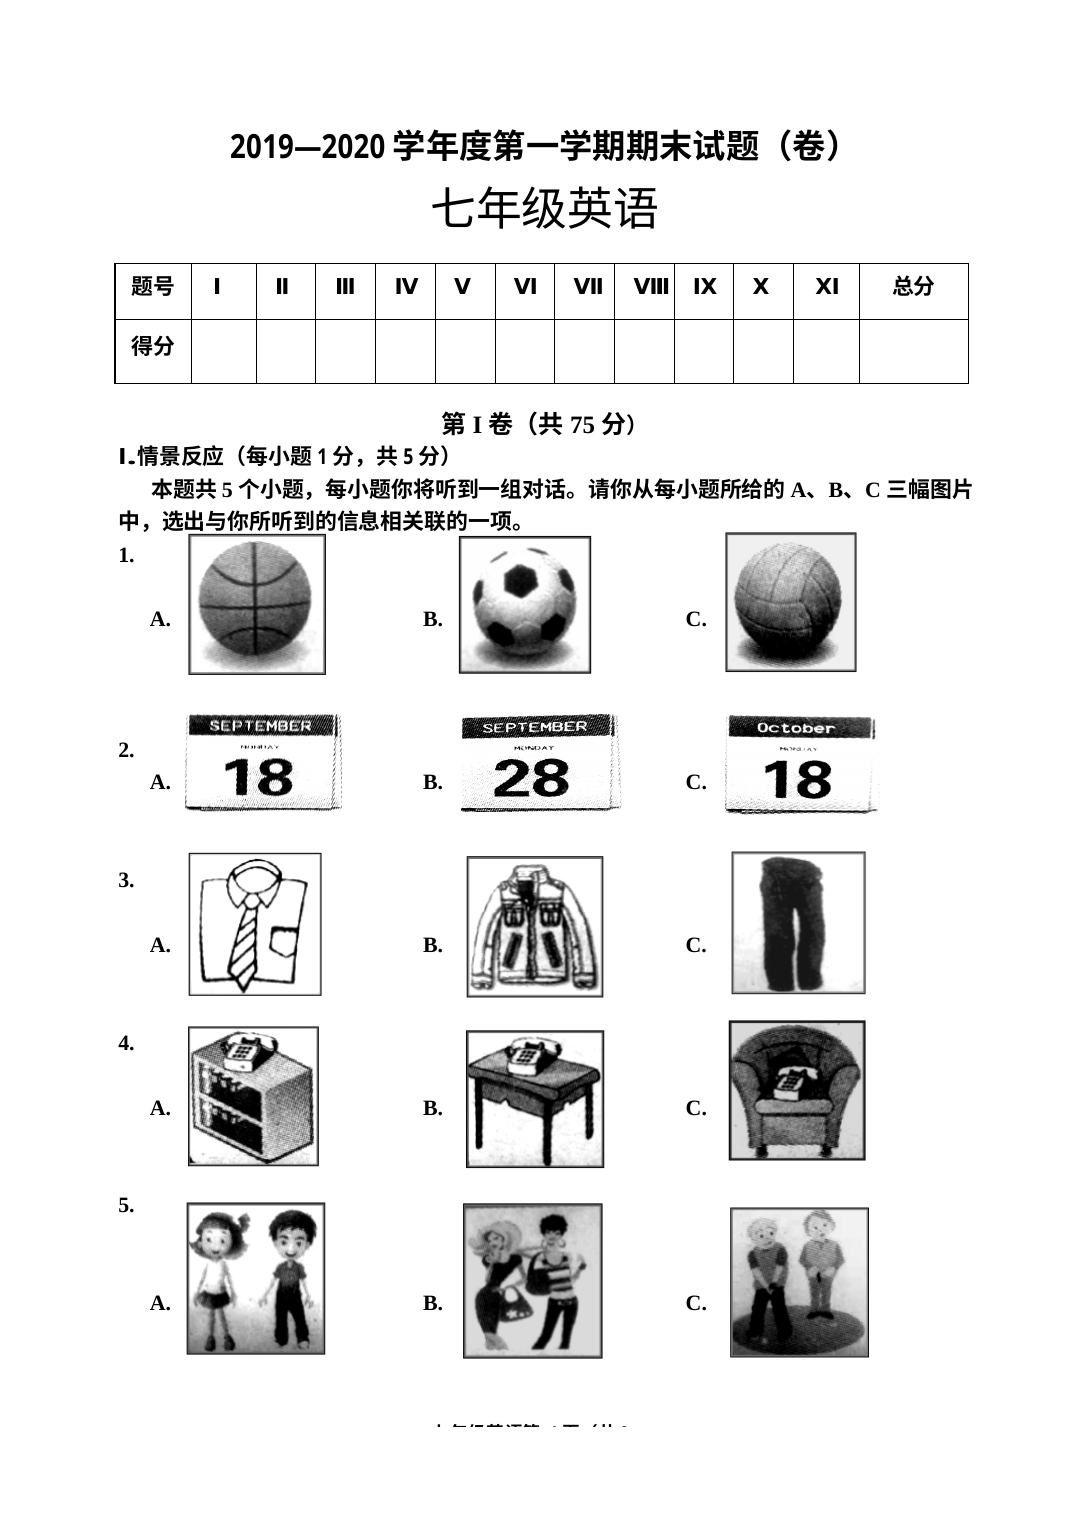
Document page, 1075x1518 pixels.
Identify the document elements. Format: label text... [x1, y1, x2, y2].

picture [188, 957, 322, 996]
text 3. [118, 867, 985, 892]
table_header Ⅷ [615, 264, 674, 319]
picture [728, 1120, 866, 1161]
text A. B. C. [149, 1095, 985, 1120]
picture [458, 536, 592, 542]
table_header Ⅸ [675, 264, 733, 319]
table_cell [316, 320, 375, 383]
picture [725, 713, 885, 737]
table_header Ⅳ [376, 264, 435, 319]
picture [728, 1055, 866, 1095]
picture [188, 1026, 319, 1030]
table_cell [376, 320, 435, 383]
table_cell [615, 320, 674, 383]
picture [458, 567, 592, 607]
table_cell [436, 320, 495, 383]
text Ⅰ.情景反应（每小题 1 分，共 5 分） [118, 440, 985, 471]
table_cell [734, 320, 793, 383]
table_cell [555, 320, 614, 383]
text 七年级英语 [423, 176, 666, 238]
picture [466, 957, 604, 998]
picture [466, 1055, 605, 1095]
table_cell [675, 320, 733, 383]
text 5. [118, 1192, 985, 1218]
table_header Ⅵ [496, 264, 554, 319]
text A. B. C. [149, 769, 985, 794]
picture [461, 714, 622, 737]
picture [461, 794, 622, 812]
picture [466, 1120, 605, 1169]
picture [730, 1315, 869, 1358]
text A. B. C. [149, 932, 985, 957]
text A. B. C. [149, 607, 985, 632]
picture [188, 632, 326, 675]
picture [188, 892, 322, 932]
picture [185, 762, 342, 769]
picture [185, 714, 342, 737]
picture [725, 794, 885, 816]
picture [188, 1055, 319, 1095]
picture [188, 852, 322, 867]
table_header Ⅺ [794, 264, 859, 319]
table_header Ⅹ [734, 264, 793, 319]
picture [186, 1218, 326, 1290]
table_header Ⅲ [316, 264, 375, 319]
picture [188, 1120, 319, 1167]
picture [188, 536, 326, 542]
picture [185, 794, 342, 812]
picture [188, 567, 326, 607]
picture [730, 1218, 869, 1290]
picture [731, 957, 866, 995]
picture [186, 1315, 326, 1355]
text 4. [118, 1030, 985, 1055]
picture [463, 1218, 603, 1290]
table_cell [860, 320, 968, 383]
picture [725, 632, 857, 673]
picture [725, 567, 857, 607]
text 1. [118, 542, 985, 567]
table_cell [192, 320, 256, 383]
table_header Ⅴ [436, 264, 495, 319]
picture [725, 762, 885, 769]
table_cell [496, 320, 554, 383]
table_header 总分 [860, 264, 968, 319]
table_cell [257, 320, 315, 383]
text 第 I 卷（共 75 分） [435, 406, 654, 440]
text A. B. C. [149, 1290, 985, 1315]
table_cell [794, 320, 859, 383]
text 2019—2020 学年度第一学期期末试题（卷） [217, 121, 872, 168]
text 2. [118, 737, 985, 762]
table_header Ⅰ [192, 264, 256, 319]
table_header 题号 [116, 264, 191, 319]
table_header Ⅱ [257, 264, 315, 319]
picture [466, 856, 604, 867]
picture [458, 632, 592, 674]
picture [728, 1020, 866, 1030]
picture [466, 892, 604, 932]
table_header Ⅶ [555, 264, 614, 319]
text 本题共 5 个小题，每小题你将听到一组对话。请你从每小题所给的 A、B、C 三幅图片 中，选出与你所听到的信息相关联的一项。 [118, 471, 979, 536]
picture [731, 892, 866, 932]
picture [461, 762, 622, 769]
picture [463, 1315, 603, 1359]
picture [731, 851, 866, 867]
table_cell 得分 [116, 320, 191, 383]
picture [725, 536, 857, 542]
